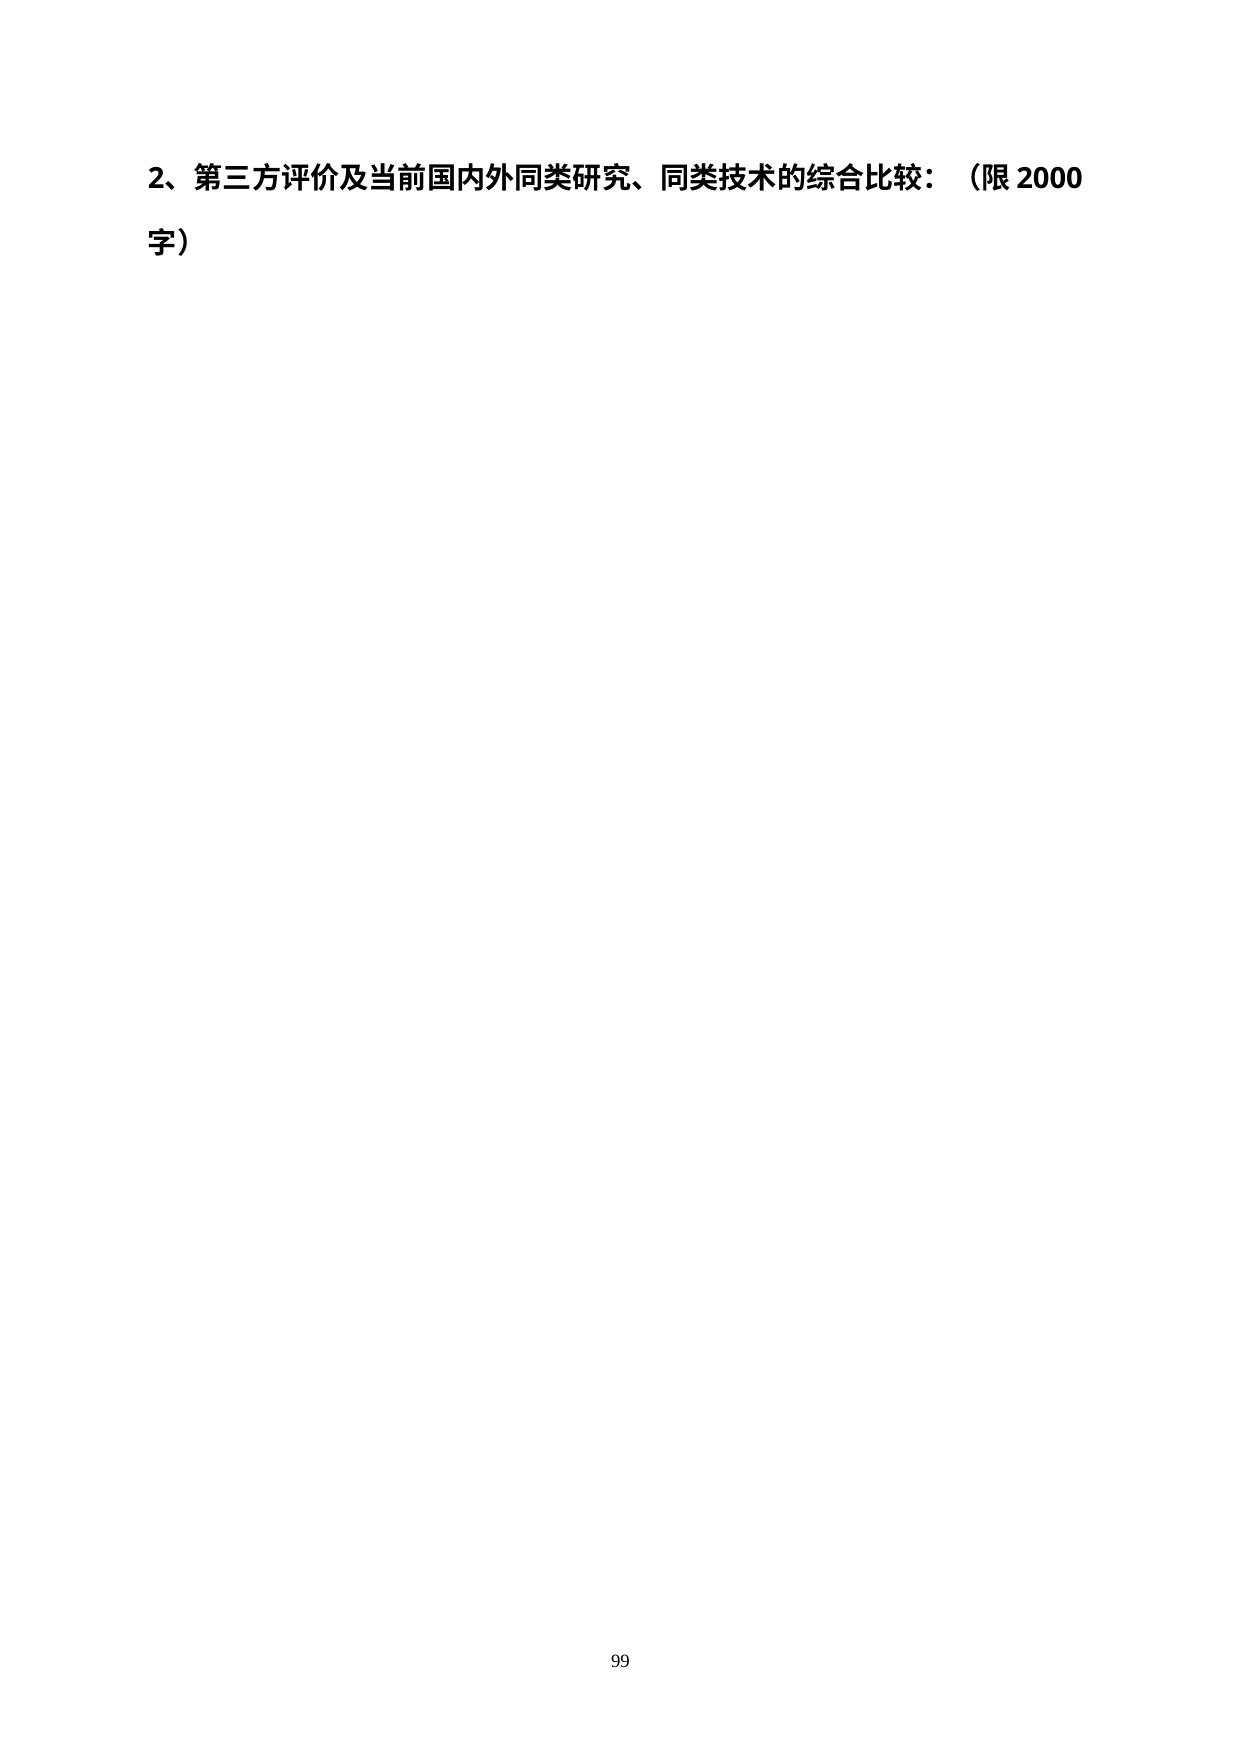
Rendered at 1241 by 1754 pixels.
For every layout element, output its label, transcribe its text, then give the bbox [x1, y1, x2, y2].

text 2、第三方评价及当前国内外同类研究、同类技术的综合比较：（限2000字） [148, 143, 1092, 273]
